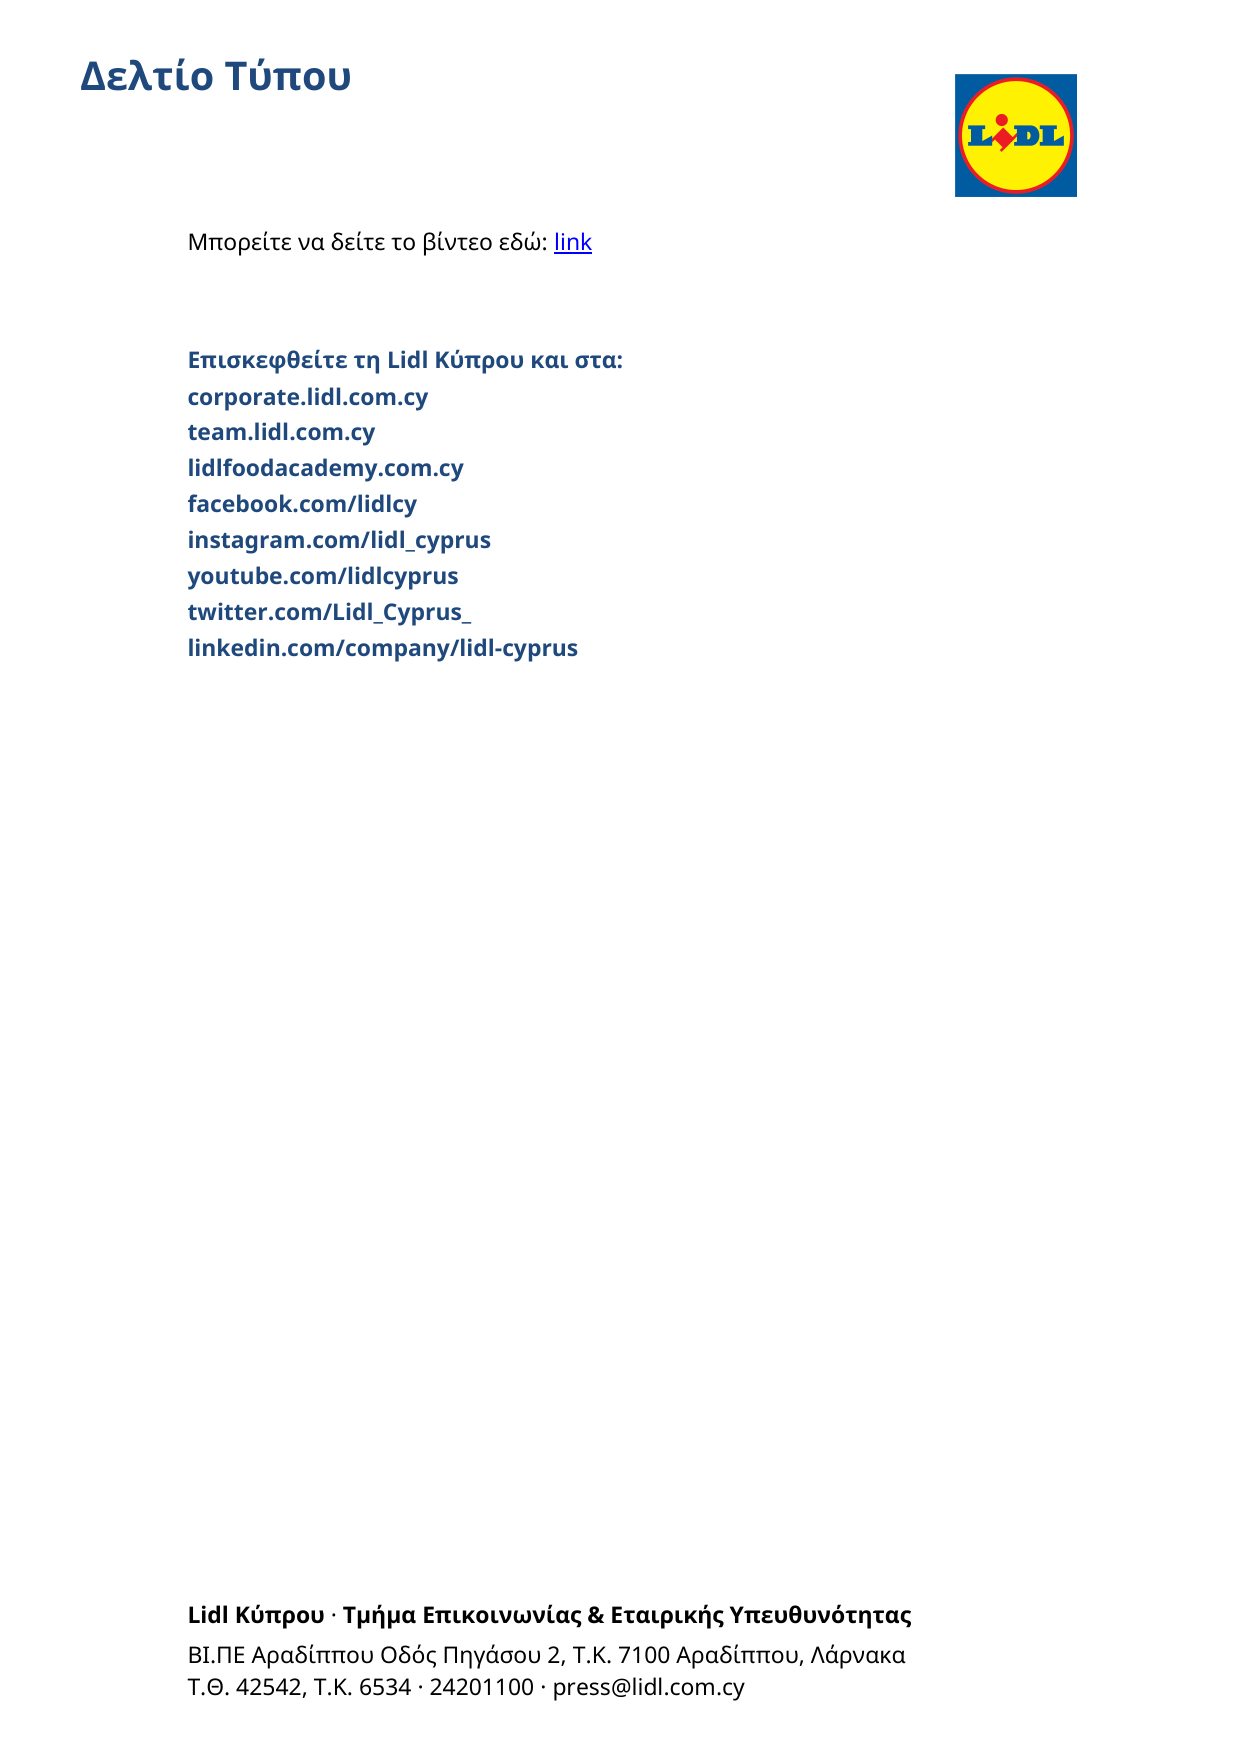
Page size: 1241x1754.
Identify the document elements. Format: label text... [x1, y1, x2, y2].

text instagram.com/lidl_cyprus [187, 524, 1078, 555]
text Μπορείτε να δείτε το βίντεο εδώ: link [187, 226, 1078, 257]
text corporate.lidl.com.cy [187, 380, 1078, 412]
text lidlfoodacademy.com.cy [187, 452, 1078, 483]
text twitter.com/Lidl_Cyprus_ [187, 596, 1078, 627]
text youtube.com/lidlcyprus [187, 560, 1078, 591]
text facebook.com/lidlcy [187, 488, 1078, 519]
text linkedin.com/company/lidl-cyprus [187, 632, 1078, 663]
text team.lidl.com.cy [187, 416, 1078, 448]
picture [954, 73, 1078, 198]
text Επισκεφθείτε τη Lidl Κύπρου και στα: [187, 344, 1078, 376]
